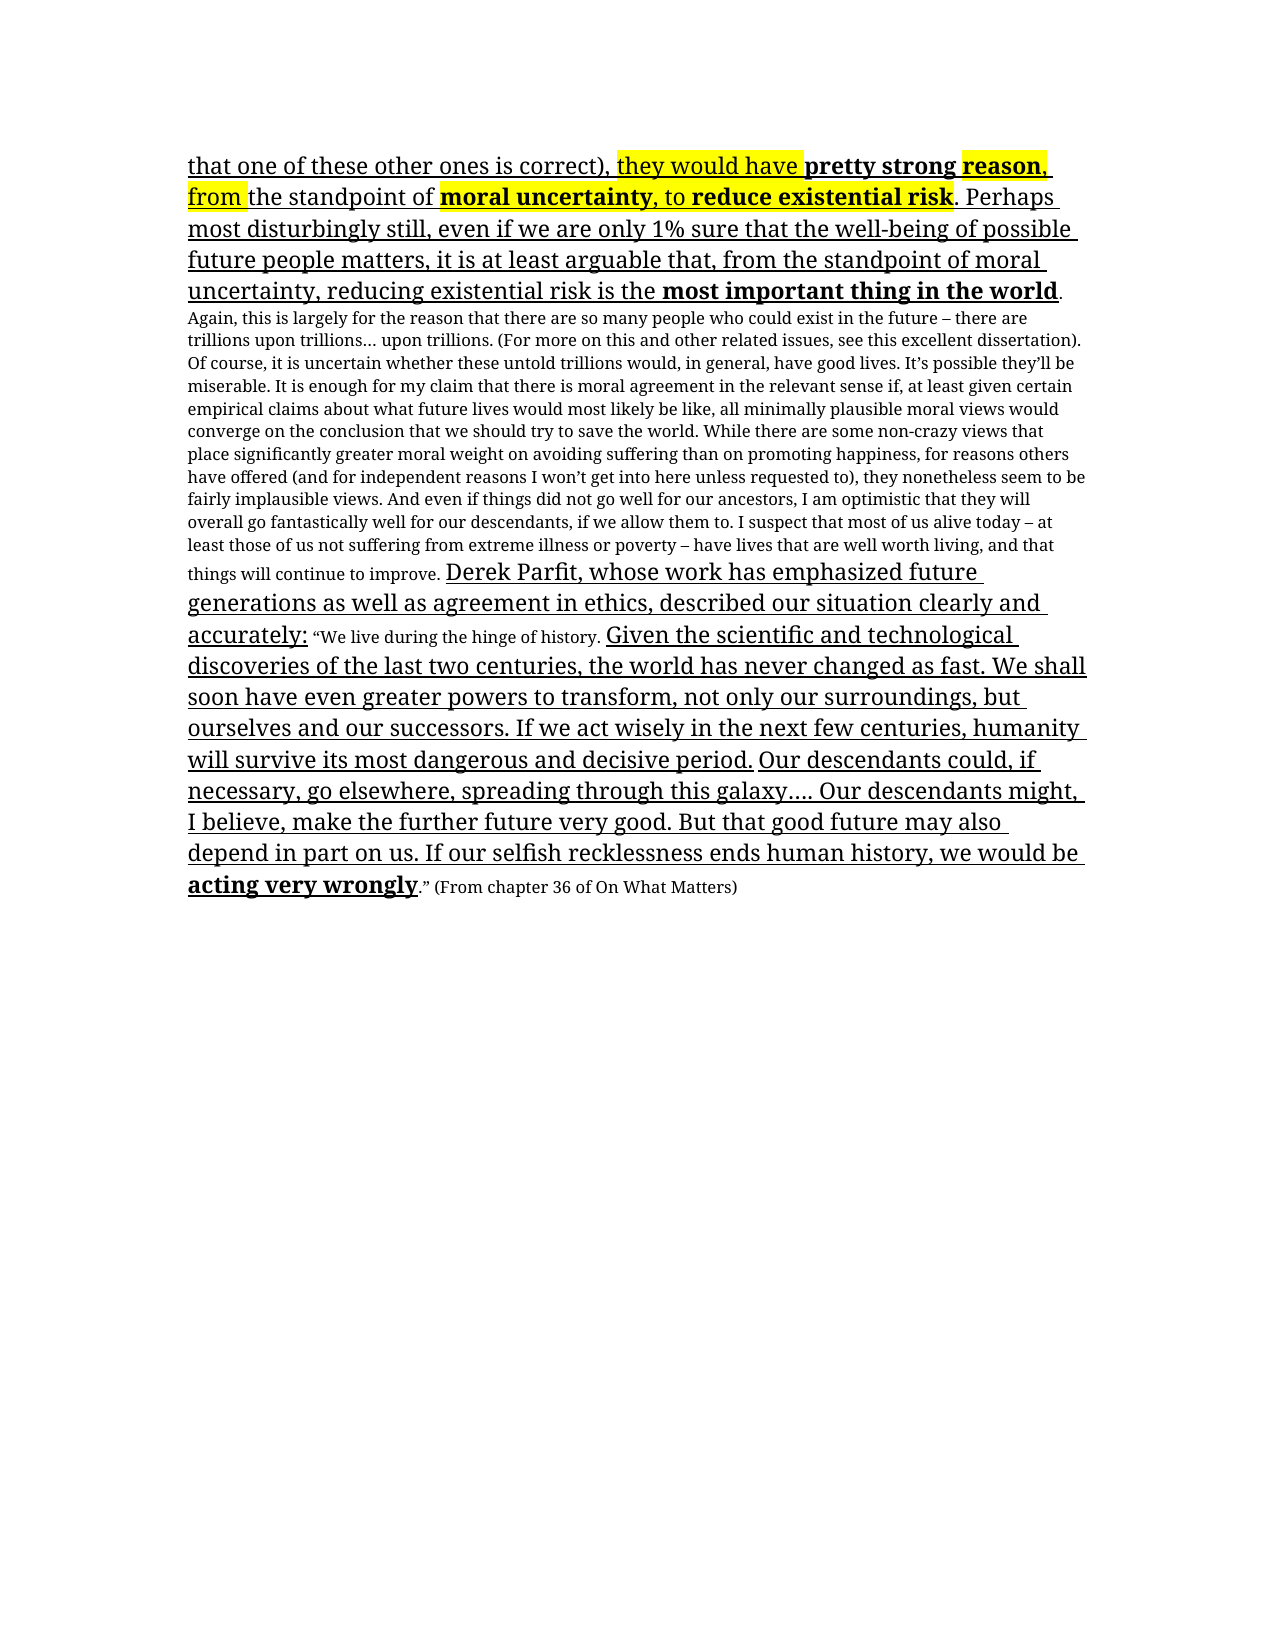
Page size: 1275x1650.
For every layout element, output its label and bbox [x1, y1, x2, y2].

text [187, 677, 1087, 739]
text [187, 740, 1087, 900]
text [187, 150, 1087, 676]
